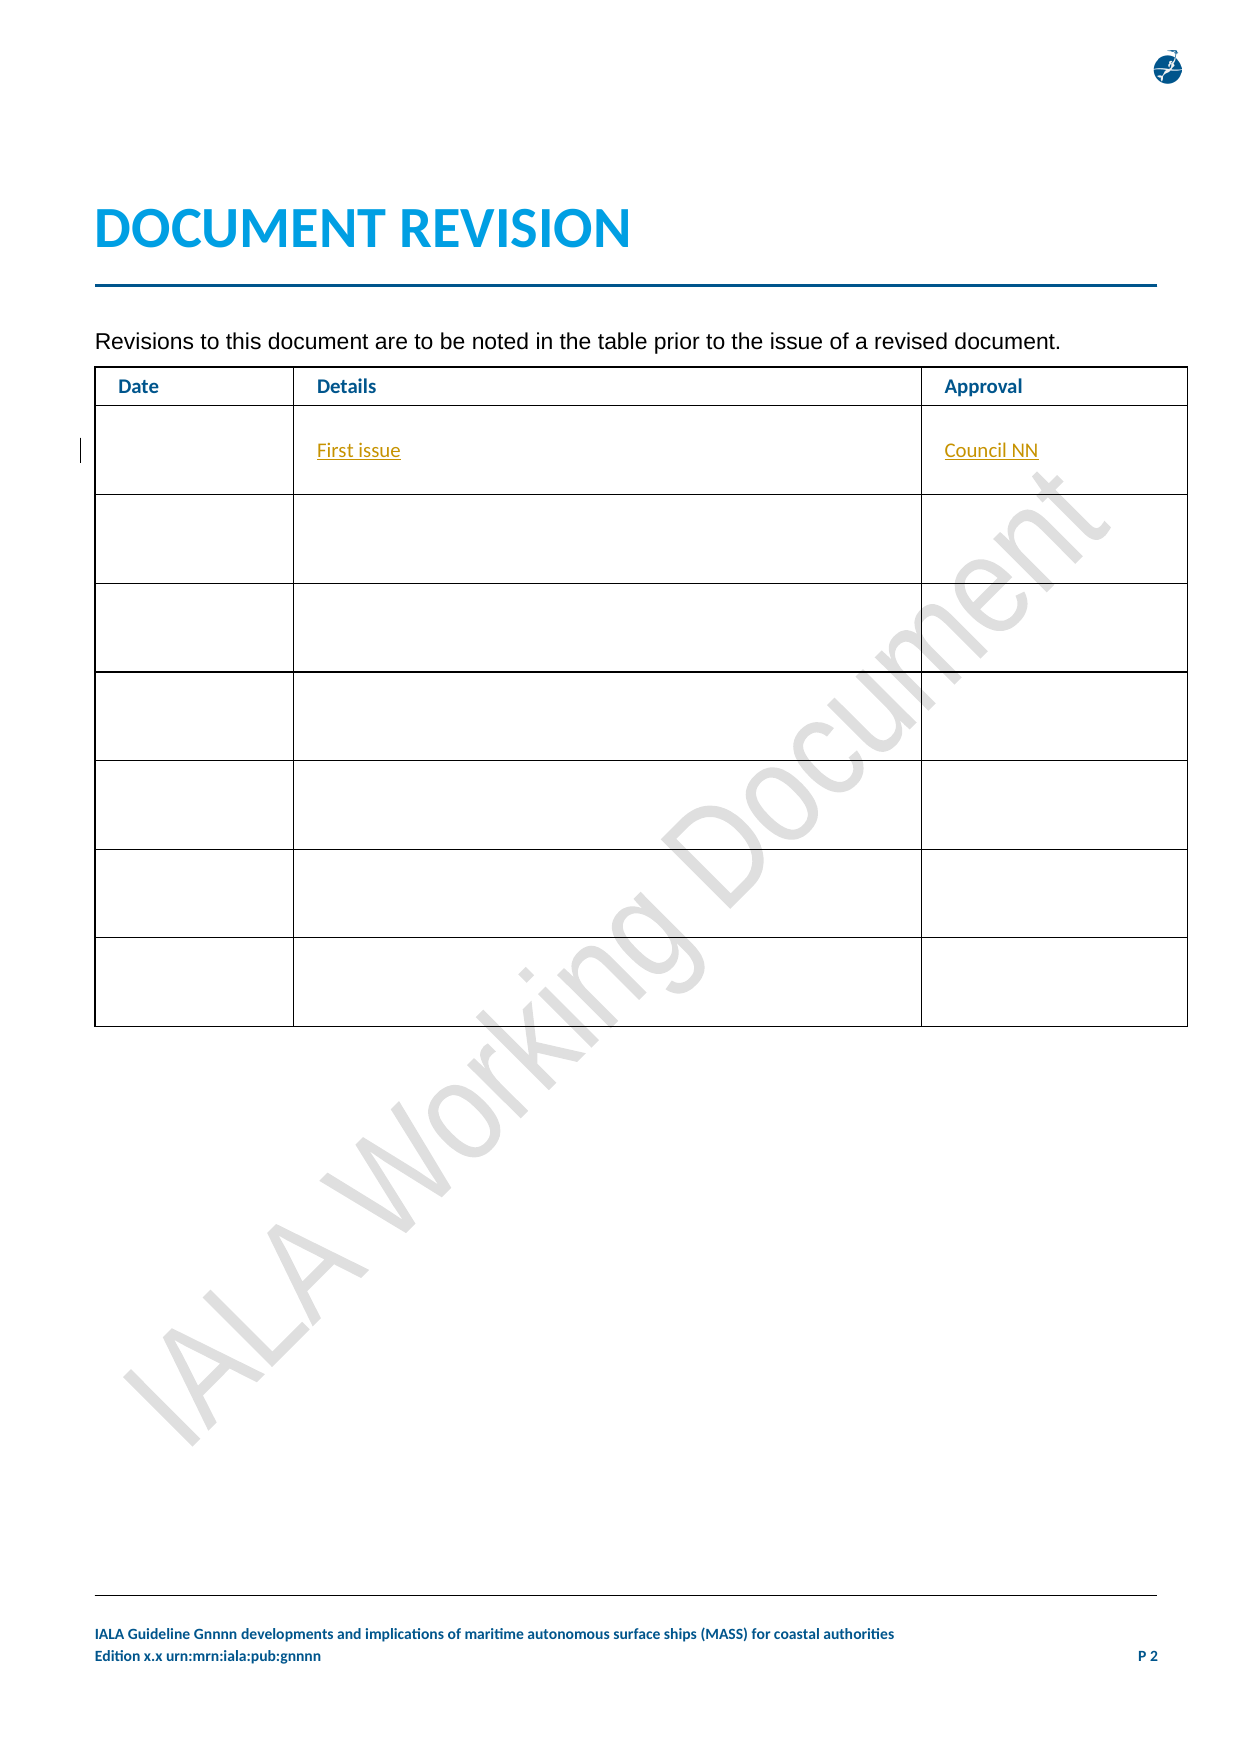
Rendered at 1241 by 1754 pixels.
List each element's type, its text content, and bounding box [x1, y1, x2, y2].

table_cell [922, 495, 1187, 583]
table_cell [96, 406, 293, 494]
table_cell [96, 495, 293, 583]
table_cell [96, 673, 293, 760]
table_cell [96, 584, 293, 671]
table_cell [294, 761, 921, 849]
table_cell [922, 850, 1187, 937]
table_cell [294, 673, 921, 760]
table_cell [294, 850, 921, 937]
table_cell [922, 673, 1187, 760]
table_header Approval [922, 368, 1187, 405]
table_cell [96, 761, 293, 849]
picture [1122, 0, 1241, 119]
table_cell [294, 584, 921, 671]
table_cell [294, 495, 921, 583]
table_cell [96, 850, 293, 937]
table_header Date [96, 368, 293, 405]
table_cell [922, 761, 1187, 849]
table_cell [294, 406, 921, 494]
table_cell [922, 406, 1187, 494]
table_cell [922, 938, 1187, 1026]
table_cell [294, 938, 921, 1026]
table_header Details [294, 368, 921, 405]
table_cell [96, 938, 293, 1026]
text Revisions to this document are to be noted in the table prior to the issue of a revised document. [94, 328, 1157, 354]
table_cell [922, 584, 1187, 671]
